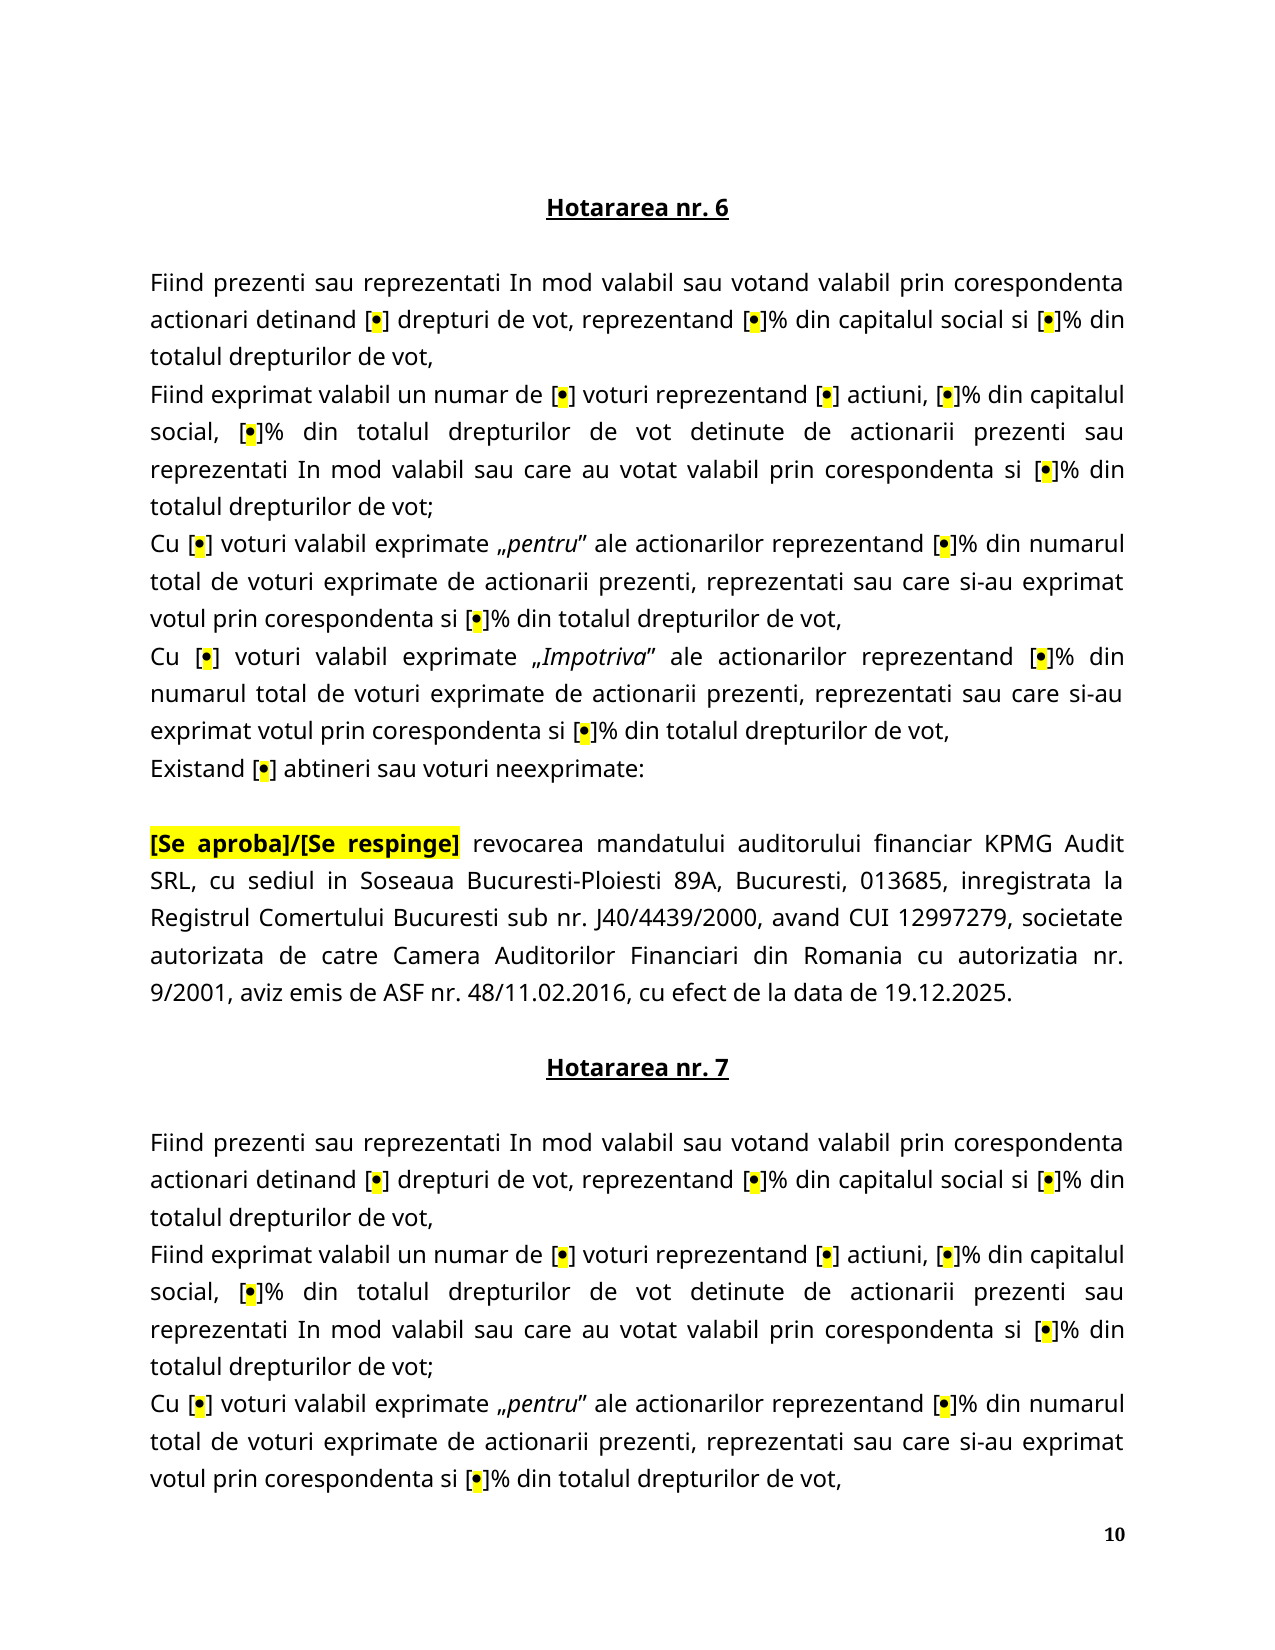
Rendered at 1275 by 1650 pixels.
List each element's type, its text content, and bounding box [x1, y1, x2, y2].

text Existand [] abtineri sau voturi neexprimate: [150, 752, 1125, 784]
text Fiind prezenti sau reprezentati In mod valabil sau votand valabil prin corespondenta actionari detinand [] drepturi de vot, reprezentand []% din capitalul social si []% din totalul drepturilor de vot, [150, 265, 1125, 373]
text Cu [] voturi valabil exprimate „pentru” ale actionarilor reprezentand []% din numarul total de voturi exprimate de actionarii prezenti, reprezentati sau care si-au exprimat votul prin corespondenta si []% din totalul drepturilor de vot, [150, 527, 1125, 634]
text Cu [] voturi valabil exprimate „Impotriva” ale actionarilor reprezentand []% din numarul total de voturi exprimate de actionarii prezenti, reprezentati sau care si-au exprimat votul prin corespondenta si []% din totalul drepturilor de vot, [150, 639, 1125, 747]
text [Se aproba]/[Se respinge] revocarea mandatului auditorului financiar KPMG Audit SRL, cu sediul in Soseaua Bucuresti-Ploiesti 89A, Bucuresti, 013685, inregistrata la Registrul Comertului Bucuresti sub nr. J40/4439/2000, avand CUI 12997279, societate autorizata de catre Camera Auditorilor Financiari din Romania cu autorizatia nr. 9/2001, aviz emis de ASF nr. 48/11.02.2016, cu efect de la data de 19.12.2025. [150, 826, 1125, 1008]
text Fiind exprimat valabil un numar de [] voturi reprezentand [] actiuni, []% din capitalul social, []% din totalul drepturilor de vot detinute de actionarii prezenti sau reprezentati In mod valabil sau care au votat valabil prin corespondenta si []% din totalul drepturilor de vot; [150, 378, 1125, 522]
text Fiind exprimat valabil un numar de [] voturi reprezentand [] actiuni, []% din capitalul social, []% din totalul drepturilor de vot detinute de actionarii prezenti sau reprezentati In mod valabil sau care au votat valabil prin corespondenta si []% din totalul drepturilor de vot; [150, 1238, 1125, 1382]
text Hotararea nr. 7 [150, 1051, 1125, 1083]
text Cu [] voturi valabil exprimate „pentru” ale actionarilor reprezentand []% din numarul total de voturi exprimate de actionarii prezenti, reprezentati sau care si-au exprimat votul prin corespondenta si []% din totalul drepturilor de vot, [150, 1387, 1125, 1495]
text Hotararea nr. 6 [150, 191, 1125, 223]
text Fiind prezenti sau reprezentati In mod valabil sau votand valabil prin corespondenta actionari detinand [] drepturi de vot, reprezentand []% din capitalul social si []% din totalul drepturilor de vot, [150, 1126, 1125, 1233]
